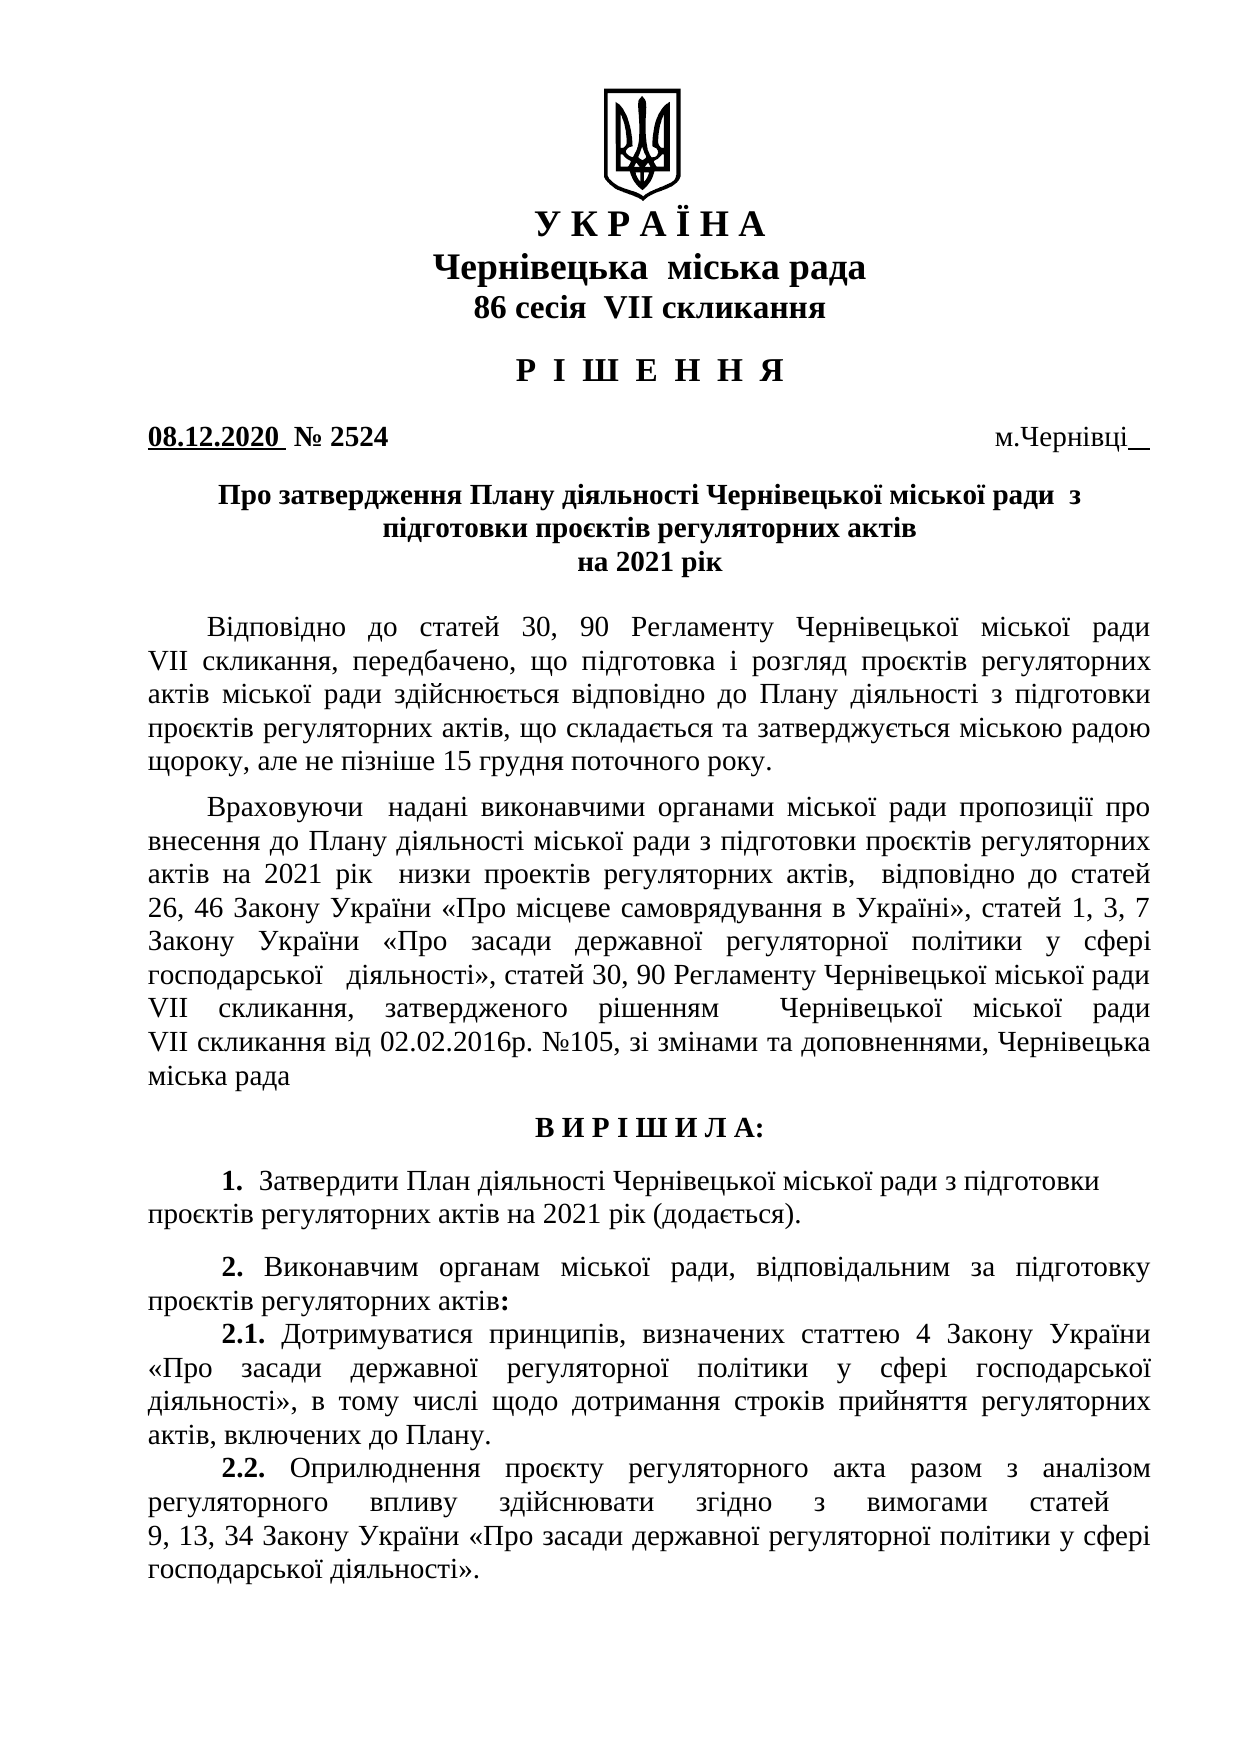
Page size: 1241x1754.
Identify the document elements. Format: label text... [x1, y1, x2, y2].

text Чернівецька міська рада [148, 244, 1152, 287]
subtitle проєктів регуляторних актів на 2021 рік (додається). [148, 1197, 1152, 1230]
subtitle Затвердити План діяльності Чернівецької міської ради з підготовки [221, 1163, 1152, 1197]
text 2.1. Дотримуватися принципів, визначених статтею 4 Закону України «Про засади державної регуляторної політики у сфері господарської діяльності», в тому числі щодо дотримання строків прийняття регуляторних актів, включених до Плану. [148, 1316, 1152, 1451]
text 08.12.2020 № 2524 м.Чернівці [148, 419, 1152, 453]
text Про затвердження Плану діяльності Чернівецької міської ради з підготовки проєктів регуляторних актів [148, 477, 1152, 544]
subtitle Р І Ш Е Н Н Я [148, 351, 1152, 389]
text на 2021 рік [148, 544, 1152, 577]
text В И Р І Ш И Л А: [148, 1110, 1152, 1144]
text 86 сесія VIІ скликання [148, 287, 1152, 326]
text Відповідно до статей 30, 90 Регламенту Чернівецької міської ради VІІ скликання, передбачено, що підготовка і розгляд проєктів регуляторних актів міської ради здійснюється відповідно до Плану діяльності з підготовки проєктів регуляторних актів, що складається та затверджується міською радою щороку, але не пізніше 15 грудня поточного року. [148, 609, 1152, 777]
subtitle 2. Виконавчим органам міської ради, відповідальним за підготовку проєктів регуляторних актів: [148, 1249, 1152, 1316]
text Враховуючи надані виконавчими органами міської ради пропозиції про внесення до Плану діяльності міської ради з підготовки проєктів регуляторних актів на 2021 рік низки проектів регуляторних актів, відповідно до статей 26, 46 Закону України «Про місцеве самоврядування в Україні», статей 1, 3, 7 Закону України «Про засади державної регуляторної політики у сфері господарської діяльності», статей 30, 90 Регламенту Чернівецької міської ради VIІ скликання, затвердженого рішенням Чернівецької міської ради VIІ скликання від 02.02.2016р. №105, зі змінами та доповненнями, Чернівецька міська рада [148, 789, 1152, 1091]
text У К Р А Ї Н А [148, 201, 1152, 244]
text 2.2. Оприлюднення проєкту регуляторного акта разом з аналізом регуляторного впливу здійснювати згідно з вимогами статей 9, 13, 34 Закону України «Про засади державної регуляторної політики у сфері господарської діяльності». [148, 1451, 1152, 1585]
